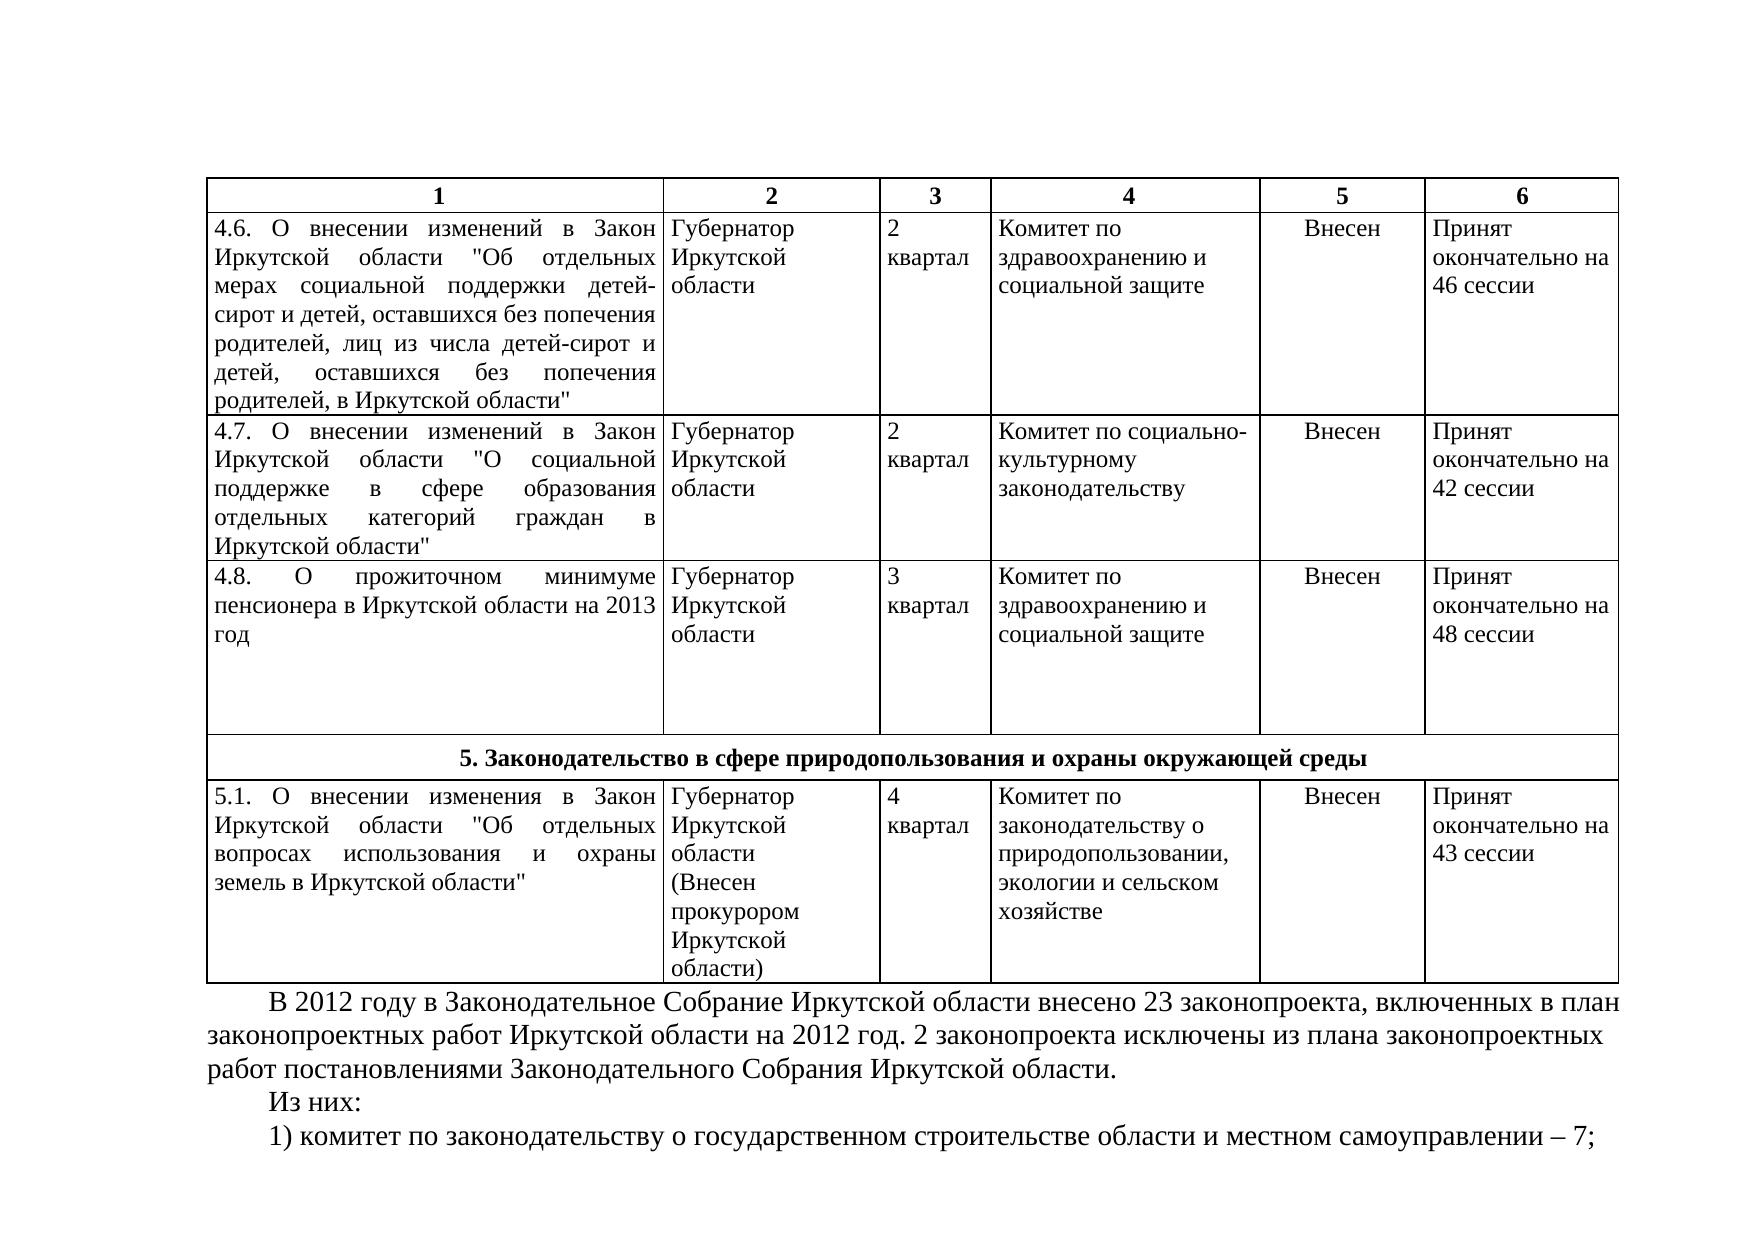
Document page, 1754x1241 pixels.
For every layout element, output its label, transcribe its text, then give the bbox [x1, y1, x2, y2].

table_cell 2 квартал [881, 416, 990, 559]
table_cell Внесен [1261, 213, 1424, 414]
table_cell Принят окончательно на 46 сессии [1426, 213, 1618, 414]
table_header 1 [208, 179, 663, 211]
table_header 4 [992, 179, 1259, 211]
table_cell Внесен [1261, 781, 1424, 982]
table_cell Губернатор Иркутской области [664, 213, 879, 414]
table_cell Принят окончательно на 42 сессии [1426, 416, 1618, 559]
table_cell Губернатор Иркутской области [664, 416, 879, 559]
table_cell 4.6. О внесении изменений в Закон Иркутской области "Об отдельных мерах социальной поддержки детей-сирот и детей, оставшихся без попечения родителей, лиц из числа детей-сирот и детей, оставшихся без попечения родителей, в Иркутской области" [208, 213, 663, 414]
table_cell Комитет по здравоохранению и социальной защите [992, 561, 1259, 734]
text Из них: [207, 1084, 1636, 1118]
table_cell Принят окончательно на 43 сессии [1426, 781, 1618, 982]
table_cell Внесен [1261, 561, 1424, 734]
table_cell 5.1. О внесении изменения в Закон Иркутской области "Об отдельных вопросах использования и охраны земель в Иркутской области" [208, 781, 663, 982]
table_cell 3 квартал [881, 561, 990, 734]
table_cell 4 квартал [881, 781, 990, 982]
table_cell Комитет по социально-культурному законодательству [992, 416, 1259, 559]
table_header 5 [1261, 179, 1424, 211]
table_cell Комитет по законодательству о природопользовании, экологии и сельском хозяйстве [992, 781, 1259, 982]
table_cell Губернатор Иркутской области [664, 561, 879, 734]
table_cell Внесен [1261, 416, 1424, 559]
table_cell 2 квартал [881, 213, 990, 414]
text В 2012 году в Законодательное Собрание Иркутской области внесено 23 законопроекта, включенных в план законопроектных работ Иркутской области на 2012 год. 2 законопроекта исключены из плана законопроектных работ постановлениями Законодательного Собрания Иркутской области. [207, 984, 1636, 1084]
table_header 3 [881, 179, 990, 211]
text 1) комитет по законодательству о государственном строительстве области и местном самоуправлении – 7; [207, 1118, 1636, 1151]
table_cell Принят окончательно на 48 сессии [1426, 561, 1618, 734]
table_header 2 [664, 179, 879, 211]
table_cell 5. Законодательство в сфере природопользования и охраны окружающей среды [208, 735, 1618, 779]
table_cell Губернатор Иркутской области (Внесен прокурором Иркутской области) [664, 781, 879, 982]
table_cell 4.8. О прожиточном минимуме пенсионера в Иркутской области на 2013 год [208, 561, 663, 734]
table_cell 4.7. О внесении изменений в Закон Иркутской области "О социальной поддержке в сфере образования отдельных категорий граждан в Иркутской области" [208, 416, 663, 559]
table_header 6 [1426, 179, 1618, 211]
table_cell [992, 213, 1259, 414]
